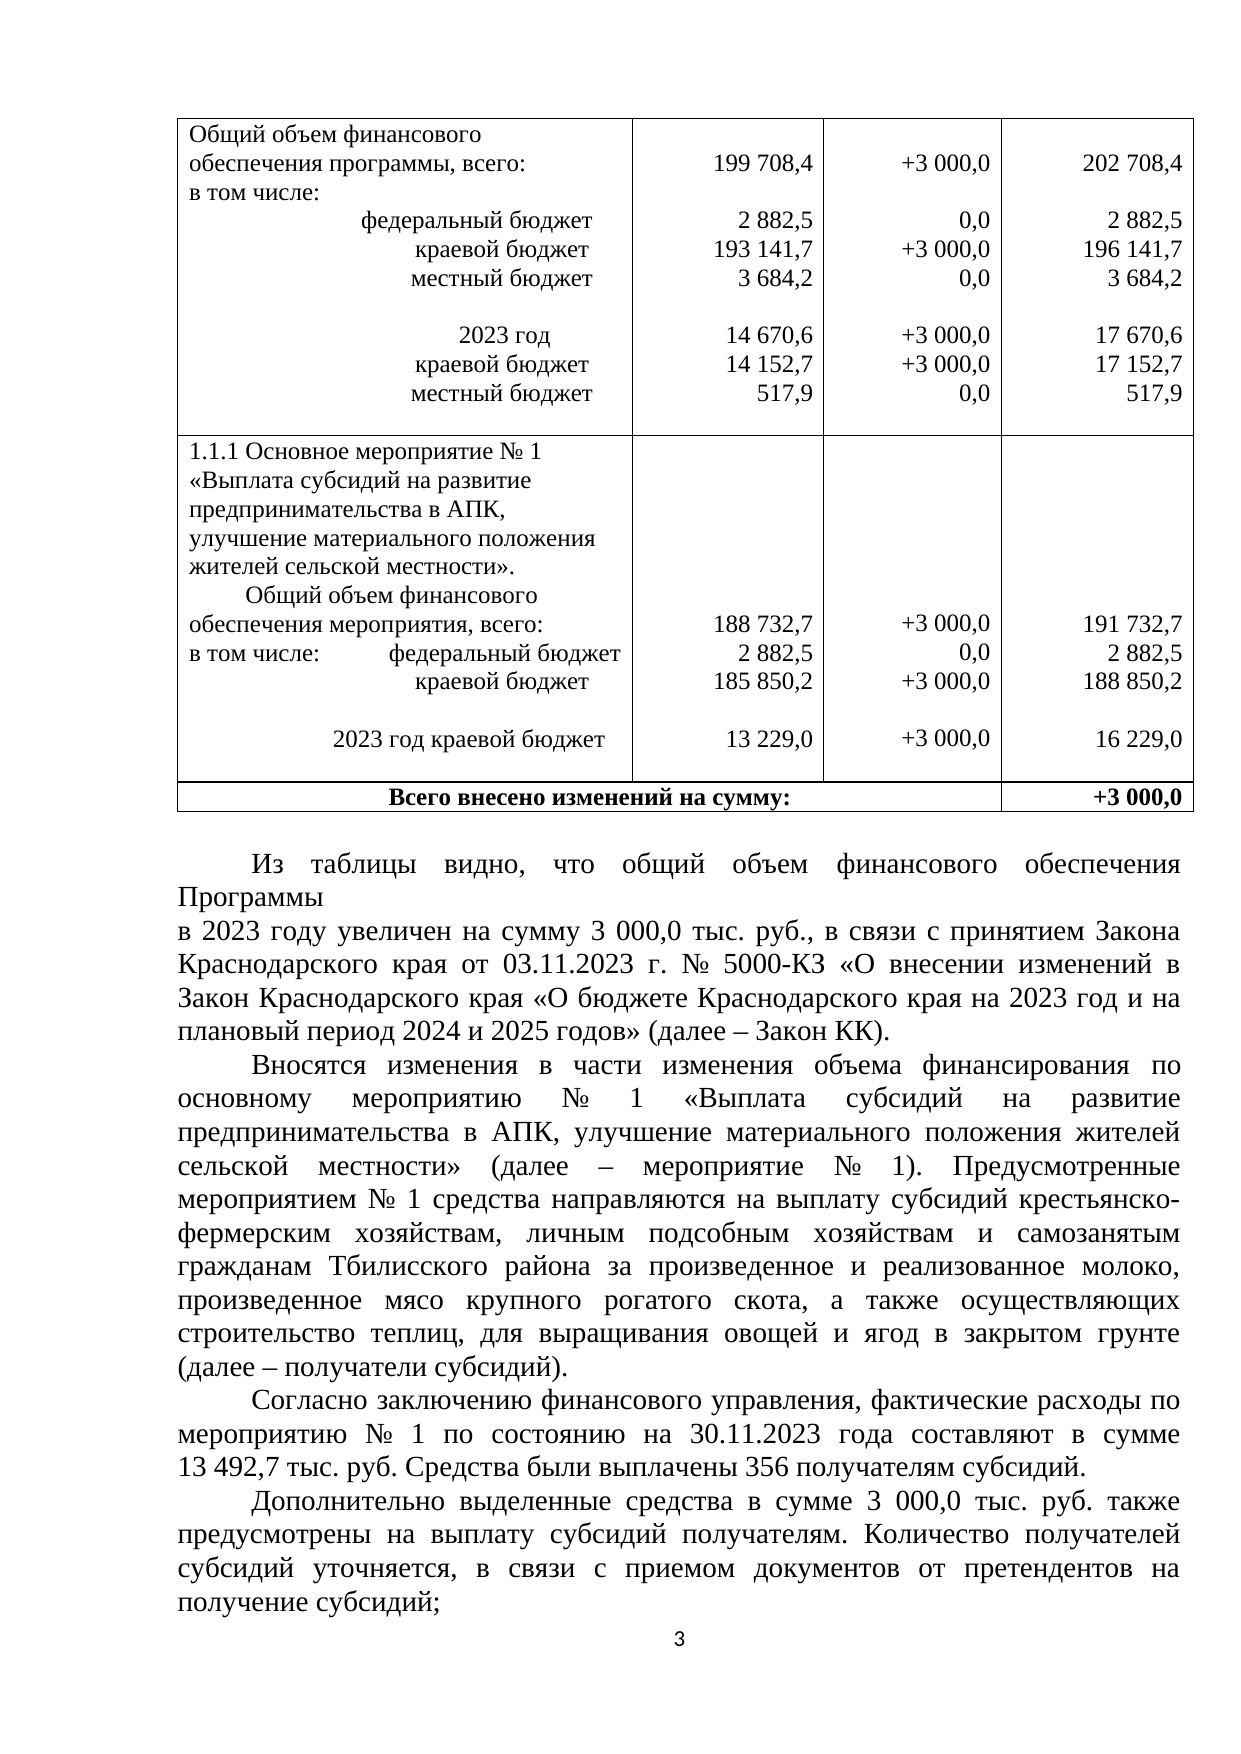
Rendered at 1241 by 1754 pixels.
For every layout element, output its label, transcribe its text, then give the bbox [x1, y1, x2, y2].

table_cell 188 732,7 2 882,5 185 850,2 13 229,0 [633, 436, 823, 781]
table_cell 1.1.1 Основное мероприятие № 1 «Выплата субсидий на развитие предпринимательства в АПК, улучшение материального положения жителей сельской местности». Общий объем финансового обеспечения мероприятия, всего: в том числе: федеральный бюджет краевой бюджет 2023 год краевой бюджет [178, 436, 632, 781]
table_cell 191 732,7 2 882,5 188 850,2 16 229,0 [1002, 436, 1193, 781]
table_cell +3 000,0 0,0 +3 000,0 0,0 +3 000,0 +3 000,0 0,0 [824, 119, 1001, 435]
table_cell +3 000,0 [1002, 783, 1193, 811]
text Дополнительно выделенные средства в сумме 3 000,0 тыс. руб. также предусмотрены на выплату субсидий получателям. Количество получателей субсидий уточняется, в связи с приемом документов от претендентов на получение субсидий; [177, 1483, 1181, 1617]
text в 2023 году увеличен на сумму 3 000,0 тыс. руб., в связи с принятием Закона Краснодарского края от 03.11.2023 г. № 5000-КЗ «О внесении изменений в Закон Краснодарского края «О бюджете Краснодарского края на 2023 год и на плановый период 2024 и 2025 годов» (далее – Закон КК). [177, 913, 1181, 1047]
text Вносятся изменения в части изменения объема финансирования по основному мероприятию № 1 «Выплата субсидий на развитие предпринимательства в АПК, улучшение материального положения жителей сельской местности» (далее – мероприятие № 1). Предусмотренные мероприятием № 1 средства направляются на выплату субсидий крестьянско-фермерским хозяйствам, личным подсобным хозяйствам и самозанятым гражданам Тбилисского района за произведенное и реализованное молоко, произведенное мясо крупного рогатого скота, а также осуществляющих строительство теплиц, для выращивания овощей и ягод в закрытом грунте (далее – получатели субсидий). [177, 1047, 1181, 1382]
table_cell +3 000,0 0,0 +3 000,0 +3 000,0 [824, 436, 1001, 781]
table_cell Всего внесено изменений на сумму: [178, 783, 1001, 811]
text Согласно заключению финансового управления, фактические расходы по мероприятию № 1 по состоянию на 30.11.2023 года составляют в сумме 13 492,7 тыс. руб. Средства были выплачены 356 получателям субсидий. [177, 1382, 1181, 1483]
table_cell 202 708,4 2 882,5 196 141,7 3 684,2 17 670,6 17 152,7 517,9 [1002, 119, 1193, 435]
table_cell Общий объем финансового обеспечения программы, всего: в том числе: федеральный бюджет краевой бюджет местный бюджет 2023 год краевой бюджет местный бюджет [178, 119, 632, 435]
text Из таблицы видно, что общий объем финансового обеспечения Программы [177, 846, 1181, 913]
table_cell 199 708,4 2 882,5 193 141,7 3 684,2 14 670,6 14 152,7 517,9 [633, 119, 823, 435]
